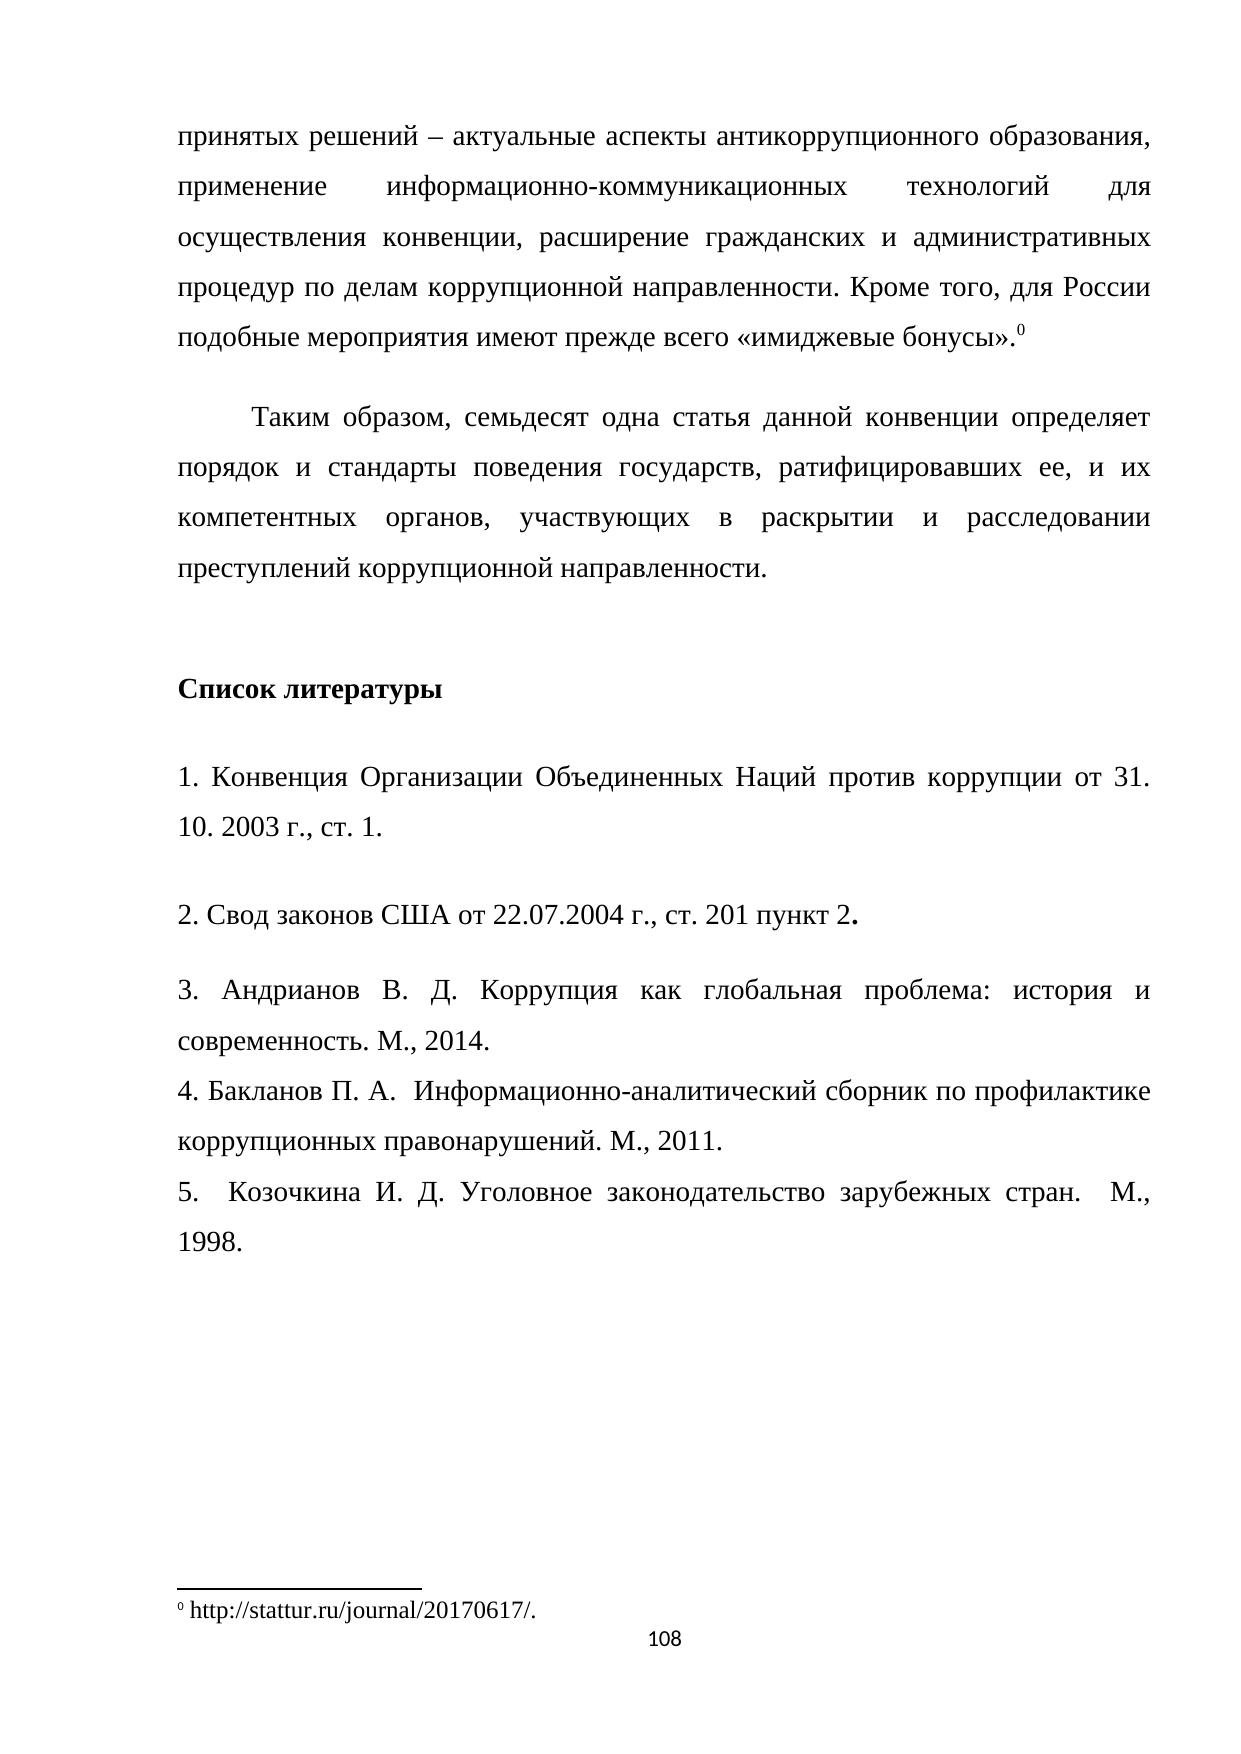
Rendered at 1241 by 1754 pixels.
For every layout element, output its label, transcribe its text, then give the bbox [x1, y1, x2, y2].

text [177, 118, 1152, 353]
text 5. Козочкина И. Д. Уголовное законодательство зарубежных стран. М., 1998. [177, 1174, 1152, 1258]
text Таким образом, семьдесят одна статья данной конвенции определяет порядок и стандарты поведения государств, ратифицировавших ее, и их компетентных органов, участвующих в раскрытии и расследовании преступлений коррупционной направленности. [177, 399, 1152, 583]
text 4. Бакланов П. А. Информационно-аналитический сборник по профилактике коррупционных правонарушений. М., 2011. [177, 1073, 1152, 1157]
text 3. Андрианов В. Д. Коррупция как глобальная проблема: история и современность. М., 2014. [177, 972, 1152, 1056]
subtitle 1. Конвенция Организации Объединенных Наций против коррупции от 31. 10. 2003 г., ст. 1. [177, 759, 1152, 843]
text Список литературы [177, 671, 1152, 705]
subtitle 2. Свод законов США от 22.07.2004 г., ст. 201 пункт 2. [177, 897, 1152, 931]
